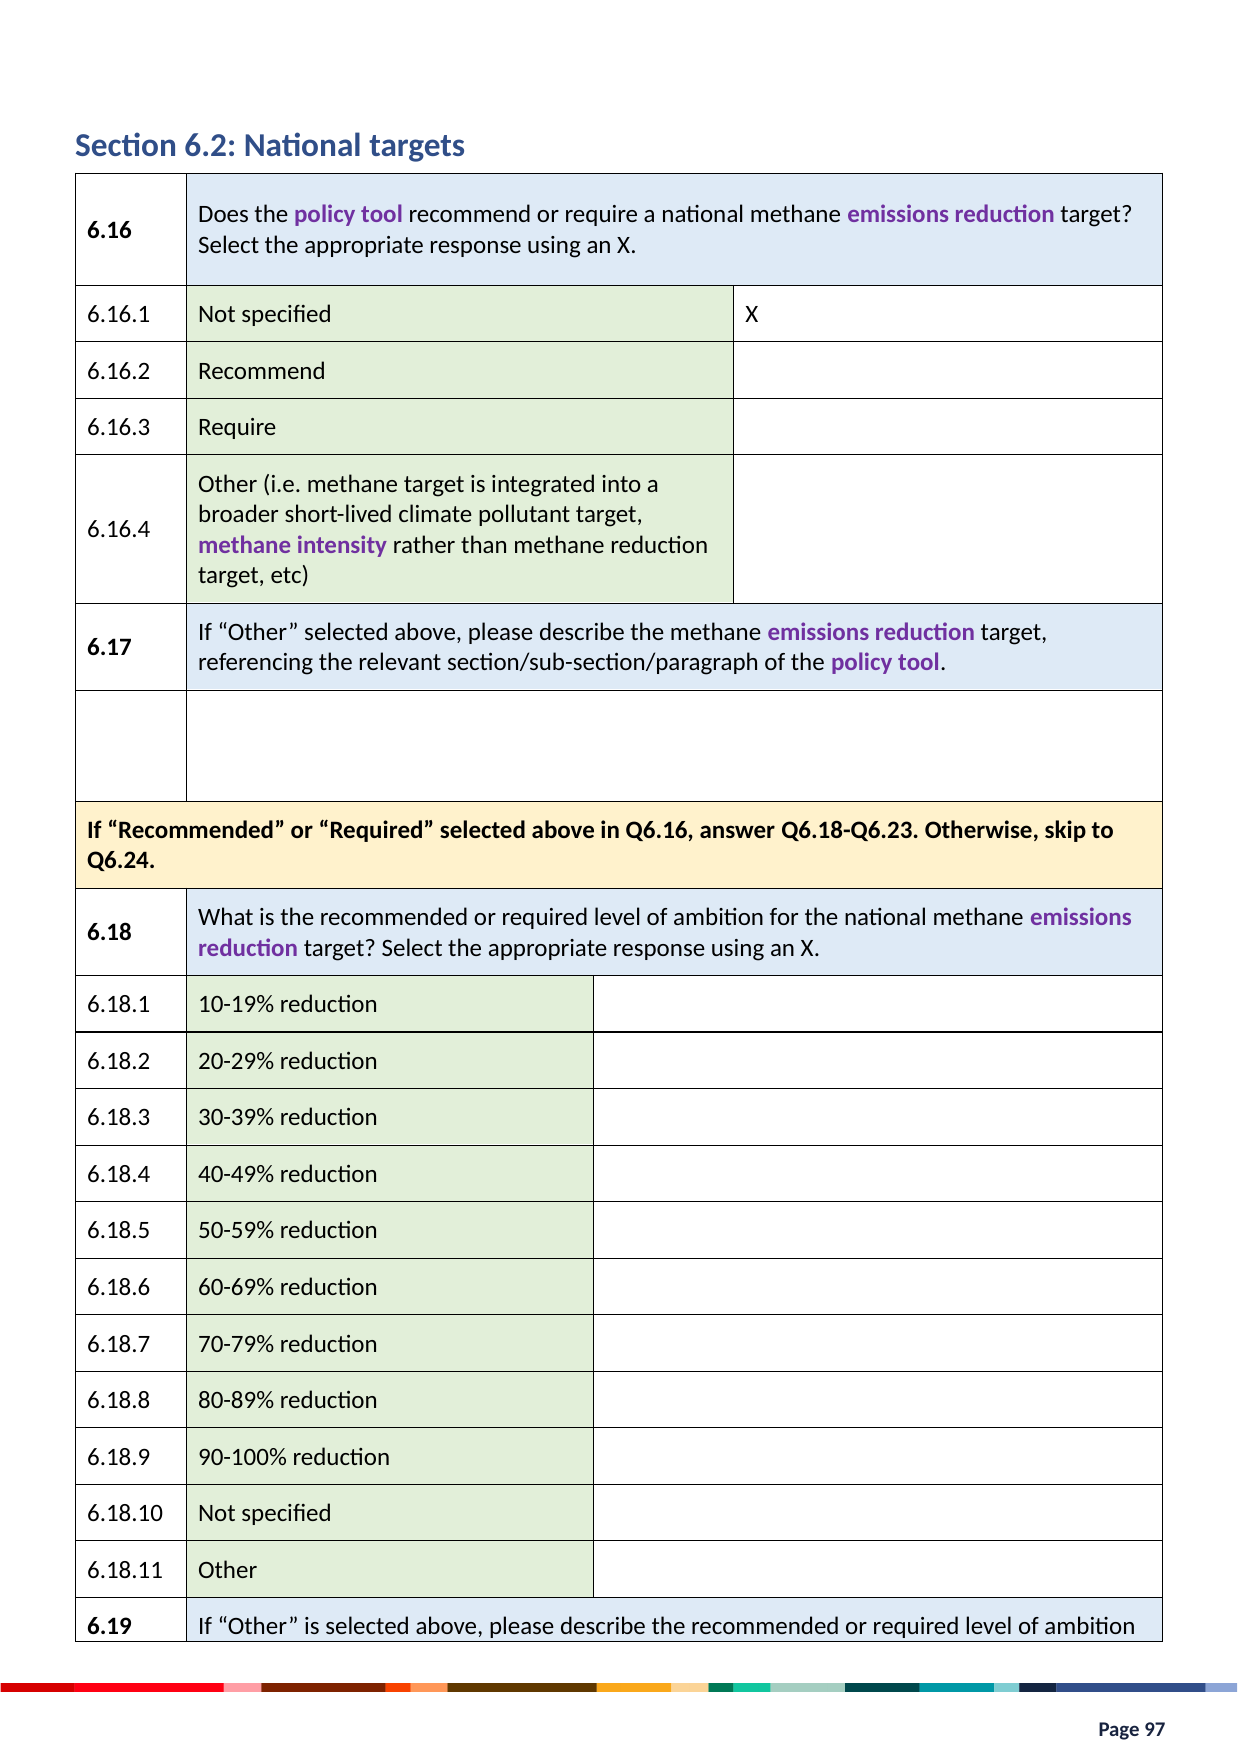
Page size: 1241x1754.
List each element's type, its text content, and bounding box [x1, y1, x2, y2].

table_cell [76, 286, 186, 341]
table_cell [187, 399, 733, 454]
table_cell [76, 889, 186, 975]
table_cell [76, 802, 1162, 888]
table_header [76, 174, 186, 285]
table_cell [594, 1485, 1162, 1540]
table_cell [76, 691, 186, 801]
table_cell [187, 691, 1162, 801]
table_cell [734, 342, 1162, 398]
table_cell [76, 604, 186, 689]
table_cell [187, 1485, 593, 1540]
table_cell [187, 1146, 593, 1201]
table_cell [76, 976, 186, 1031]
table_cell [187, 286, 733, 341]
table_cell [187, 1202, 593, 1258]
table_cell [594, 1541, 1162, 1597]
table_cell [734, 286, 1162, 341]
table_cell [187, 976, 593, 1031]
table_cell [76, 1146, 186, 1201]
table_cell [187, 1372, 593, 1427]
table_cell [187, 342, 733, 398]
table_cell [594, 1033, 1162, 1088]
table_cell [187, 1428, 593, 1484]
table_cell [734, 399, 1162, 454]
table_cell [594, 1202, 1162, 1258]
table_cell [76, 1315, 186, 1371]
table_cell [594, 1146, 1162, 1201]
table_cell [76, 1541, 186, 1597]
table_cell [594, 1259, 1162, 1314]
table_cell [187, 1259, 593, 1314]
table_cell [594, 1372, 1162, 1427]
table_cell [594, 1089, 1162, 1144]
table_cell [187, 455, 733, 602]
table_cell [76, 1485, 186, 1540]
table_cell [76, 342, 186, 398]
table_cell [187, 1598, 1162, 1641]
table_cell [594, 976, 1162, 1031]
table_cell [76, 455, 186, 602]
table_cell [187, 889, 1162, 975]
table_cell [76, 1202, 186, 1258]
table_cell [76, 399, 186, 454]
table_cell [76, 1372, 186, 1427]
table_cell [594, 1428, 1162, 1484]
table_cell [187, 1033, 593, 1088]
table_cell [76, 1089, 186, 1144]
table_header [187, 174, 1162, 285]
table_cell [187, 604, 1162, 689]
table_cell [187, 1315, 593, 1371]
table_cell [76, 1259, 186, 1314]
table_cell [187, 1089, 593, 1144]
subtitle Section 6.2: National targets [75, 123, 1165, 164]
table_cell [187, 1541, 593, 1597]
picture [0, 1683, 1236, 1692]
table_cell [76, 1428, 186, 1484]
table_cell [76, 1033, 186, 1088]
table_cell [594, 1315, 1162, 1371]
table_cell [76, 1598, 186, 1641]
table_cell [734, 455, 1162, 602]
